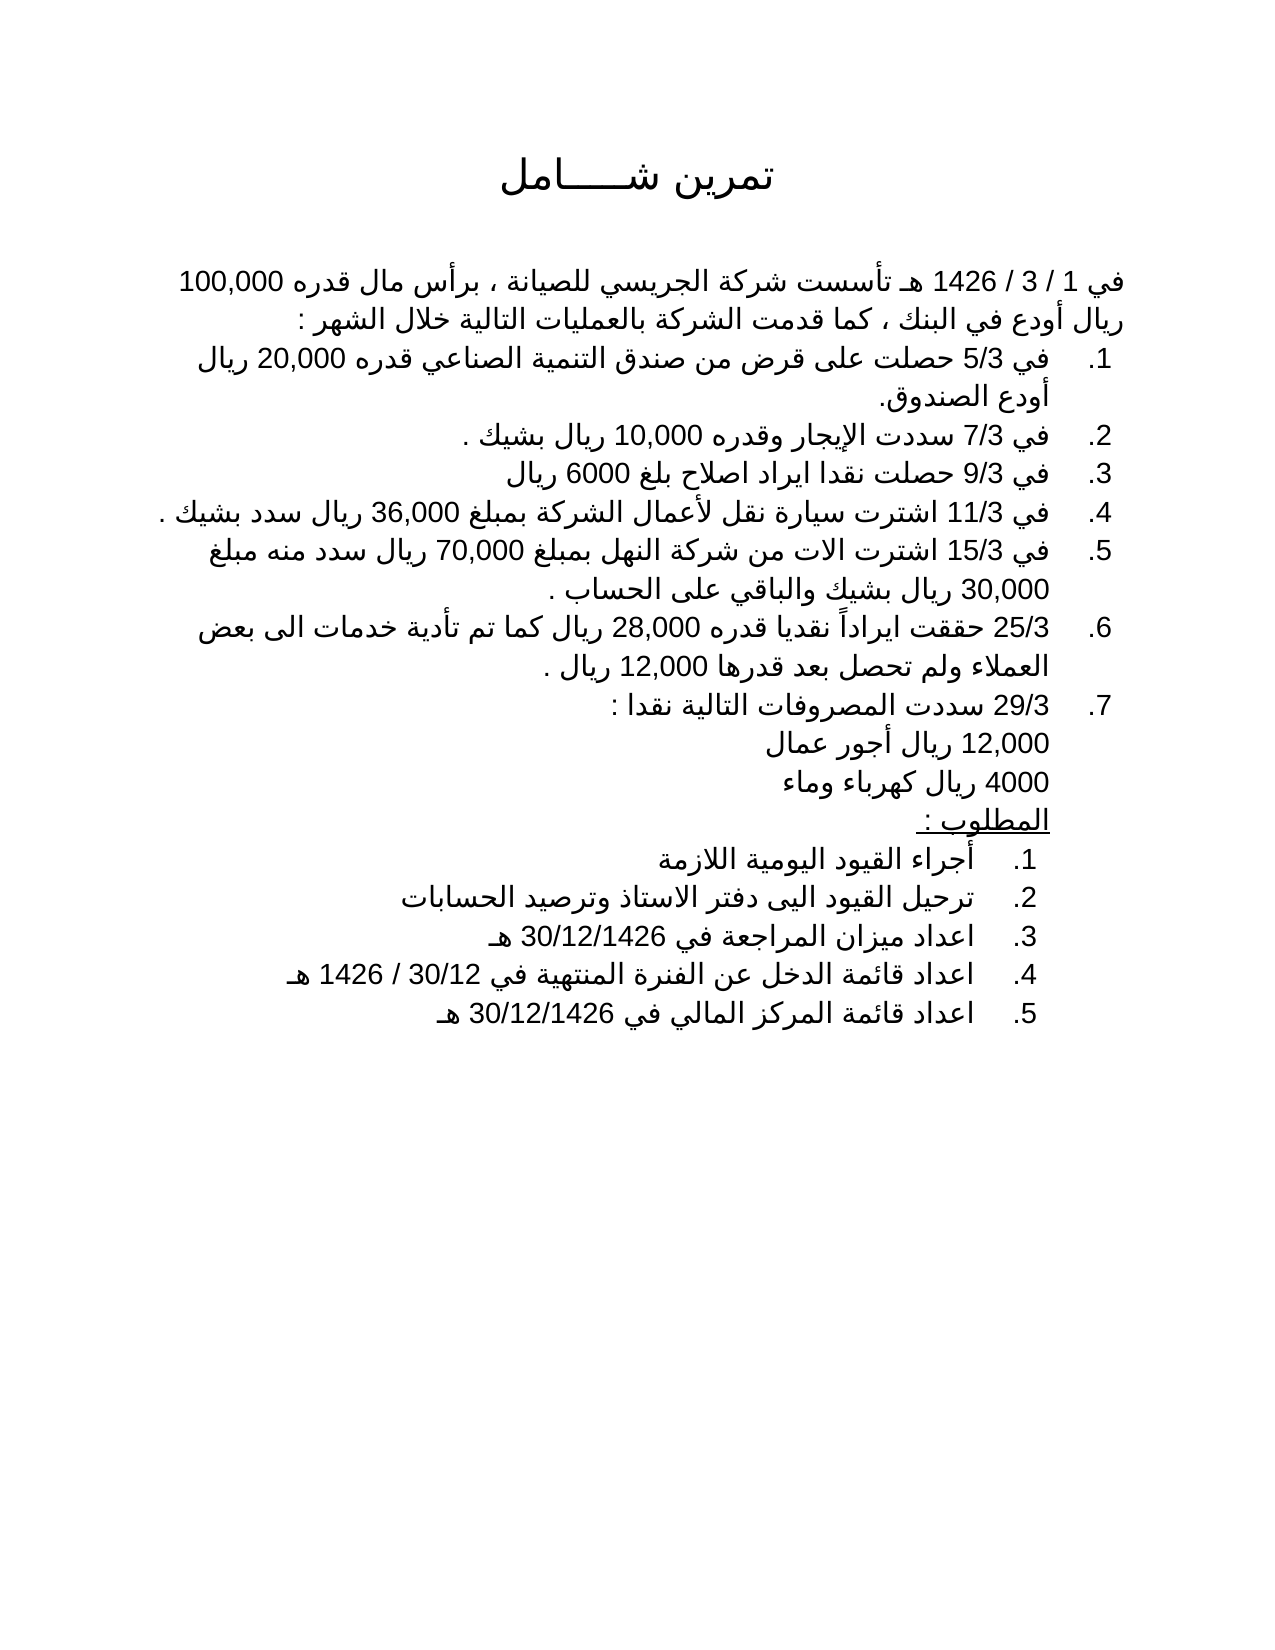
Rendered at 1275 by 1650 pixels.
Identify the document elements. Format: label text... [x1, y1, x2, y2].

list ترحيل القيود اليى دفتر الاستاذ وترصيد الحسابات [150, 880, 1012, 914]
list 25/3 حققت ايراداً نقديا قدره 28,000 ريال كما تم تأدية خدمات الى بعض العملاء ولم تحصل بعد قدرها 12,000 ريال . [150, 610, 1087, 682]
list أجراء القيود اليومية اللازمة [150, 842, 1012, 875]
list اعداد قائمة الدخل عن الفنرة المنتهية في 30/12 / 1426 هـ [150, 957, 1012, 991]
list المطلوب : [150, 803, 1050, 837]
list في 11/3 اشترت سيارة نقل لأعمال الشركة بمبلغ 36,000 ريال سدد بشيك . [150, 495, 1087, 528]
list في 7/3 سددت الإيجار وقدره 10,000 ريال بشيك . [150, 418, 1087, 451]
list في 1 / 3 / 1426 هـ تأسست شركة الجريسي للصيانة ، برأس مال قدره 100,000 ريال أودع في البنك ، كما قدمت الشركة بالعمليات التالية خلال الشهر : [150, 263, 1125, 336]
list اعداد ميزان المراجعة في 30/12/1426 هـ [150, 919, 1012, 952]
list 29/3 سددت المصروفات التالية نقدا : [150, 687, 1087, 721]
list في 5/3 حصلت على قرض من صندق التنمية الصناعي قدره 20,000 ريال أودع الصندوق. [150, 341, 1087, 413]
list في 15/3 اشترت الات من شركة النهل بمبلغ 70,000 ريال سدد منه مبلغ 30,000 ريال بشيك والباقي على الحساب . [150, 533, 1087, 605]
list تمرين شـــــامل [150, 150, 1125, 198]
list 4000 ريال كهرباء وماء [150, 764, 1050, 798]
list في 9/3 حصلت نقدا ايراد اصلاح بلغ 6000 ريال [150, 456, 1087, 490]
list 12,000 ريال أجور عمال [150, 726, 1050, 759]
list اعداد قائمة المركز المالي في 30/12/1426 هـ [150, 996, 1012, 1029]
